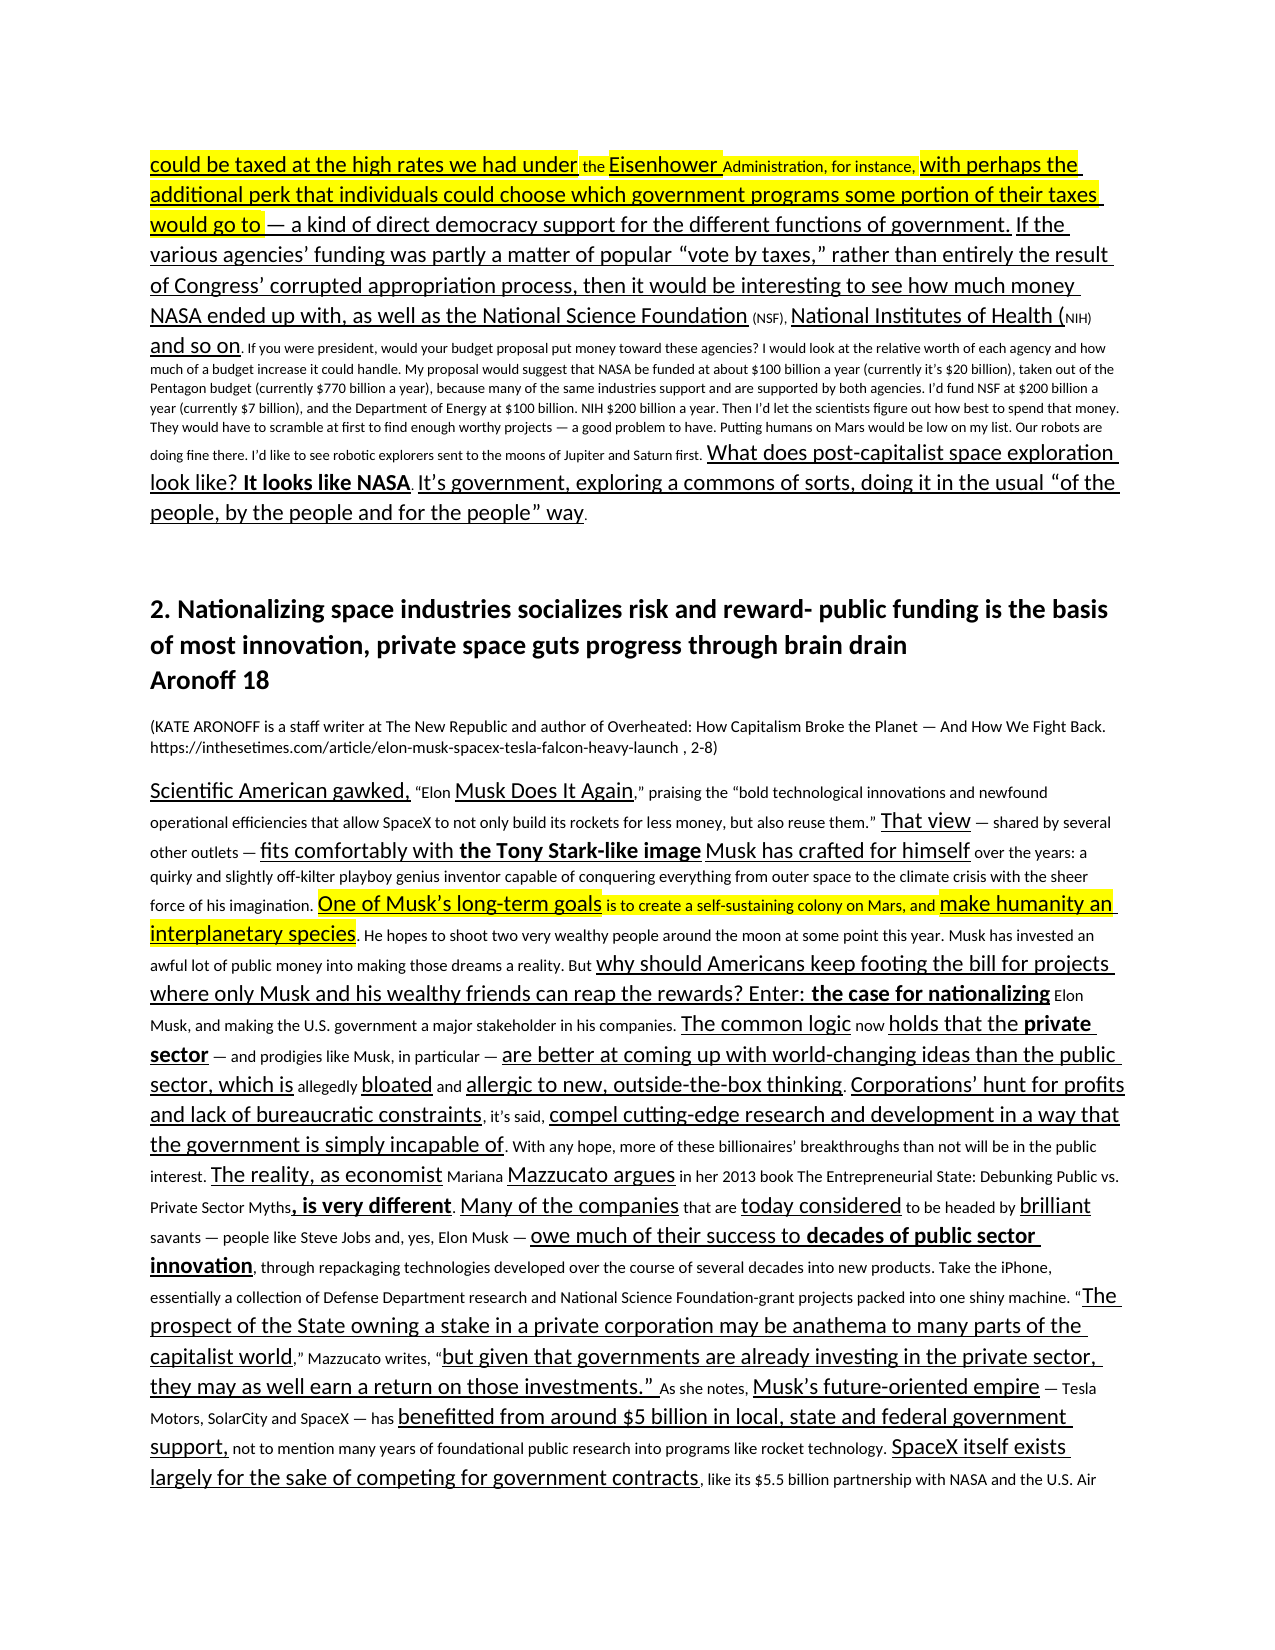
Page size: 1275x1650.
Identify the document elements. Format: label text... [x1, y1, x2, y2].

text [150, 776, 1125, 1491]
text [150, 150, 1125, 527]
text (KATE ARONOFF is a staff writer at The New Republic and author of Overheated: How Capitalism Broke the Planet — And How We Fight Back. https://inthesetimes.com/article/elon-musk-spacex-tesla-falcon-heavy-launch , 2-8) [150, 716, 1125, 758]
subtitle 2. Nationalizing space industries socializes risk and reward- public funding is the basis of most innovation, private space guts progress through brain drain [150, 592, 1125, 661]
text Aronoff 18 [150, 663, 1125, 697]
